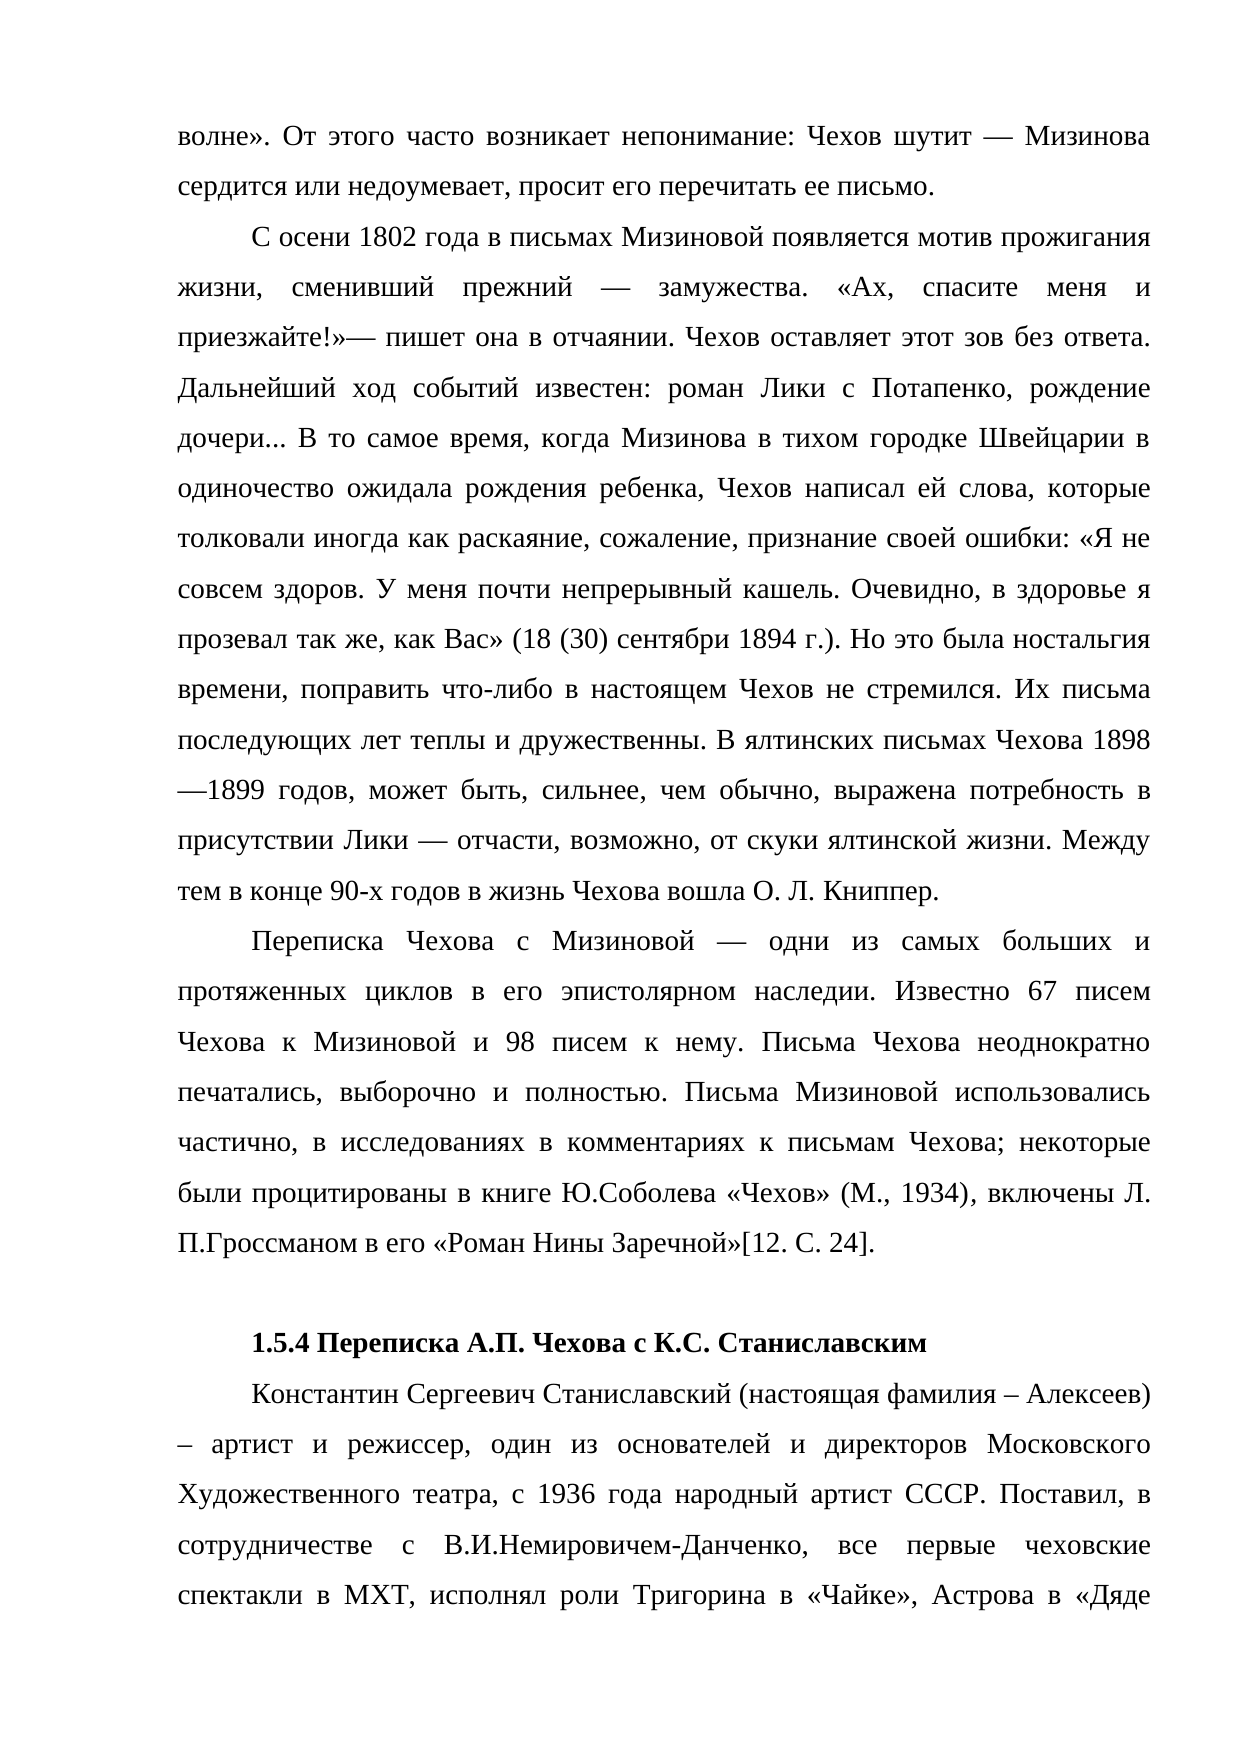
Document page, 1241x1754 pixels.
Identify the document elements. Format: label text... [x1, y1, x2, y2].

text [177, 1376, 1152, 1611]
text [177, 118, 1152, 202]
text С осени 1802 года в письмах Мизиновой появляется мотив прожигания жизни, сменивший прежний — замужества. «Ах, спасите меня и приезжайте!»— пишет она в отчаянии. Чехов оставляет этот зов без ответа. Дальнейший ход событий известен: роман Лики с Потапенко, рождение дочери... В то самое время, когда Мизинова в тихом городке Швейцарии в одиночество ожидала рождения ребенка, Чехов написал ей слова, которые толковали иногда как раскаяние, сожаление, признание своей ошибки: «Я не совсем здоров. У меня почти непрерывный кашель. Очевидно, в здоровье я прозевал так же, как Вас» (18 (30) сентябри .). Но это была ностальгия времени, поправить что-либо в настоящем Чехов не стремился. Их письма последующих лет теплы и дружественны. В ялтинских письмах Чехова 1898—1899 годов, может быть, сильнее, чем обычно, выражена потребность в присутствии Лики — отчасти, возможно, от скуки ялтинской жизни. Между тем в конце 90-х годов в жизнь Чехова вошла О. Л. Книппер. [177, 219, 1152, 906]
text 1.5.4 Переписка А.П. Чехова с К.С. Станиславским [177, 1326, 1152, 1359]
text Переписка Чехова с Мизиновой — одни из самых больших и протяженных циклов в его эпистолярном наследии. Известно 67 писем Чехова к Мизиновой и 98 писем к нему. Письма Чехова неоднократно печатались, выборочно и полностью. Письма Мизиновой использовались частично, в исследованиях в комментариях к письмам Чехова; некоторые были процитированы в книге Ю.Соболева «Чехов» (М., 1934), включены Л. П.Гроссманом в его «Роман Нины Заречной»[12. С. 24]. [177, 923, 1152, 1258]
